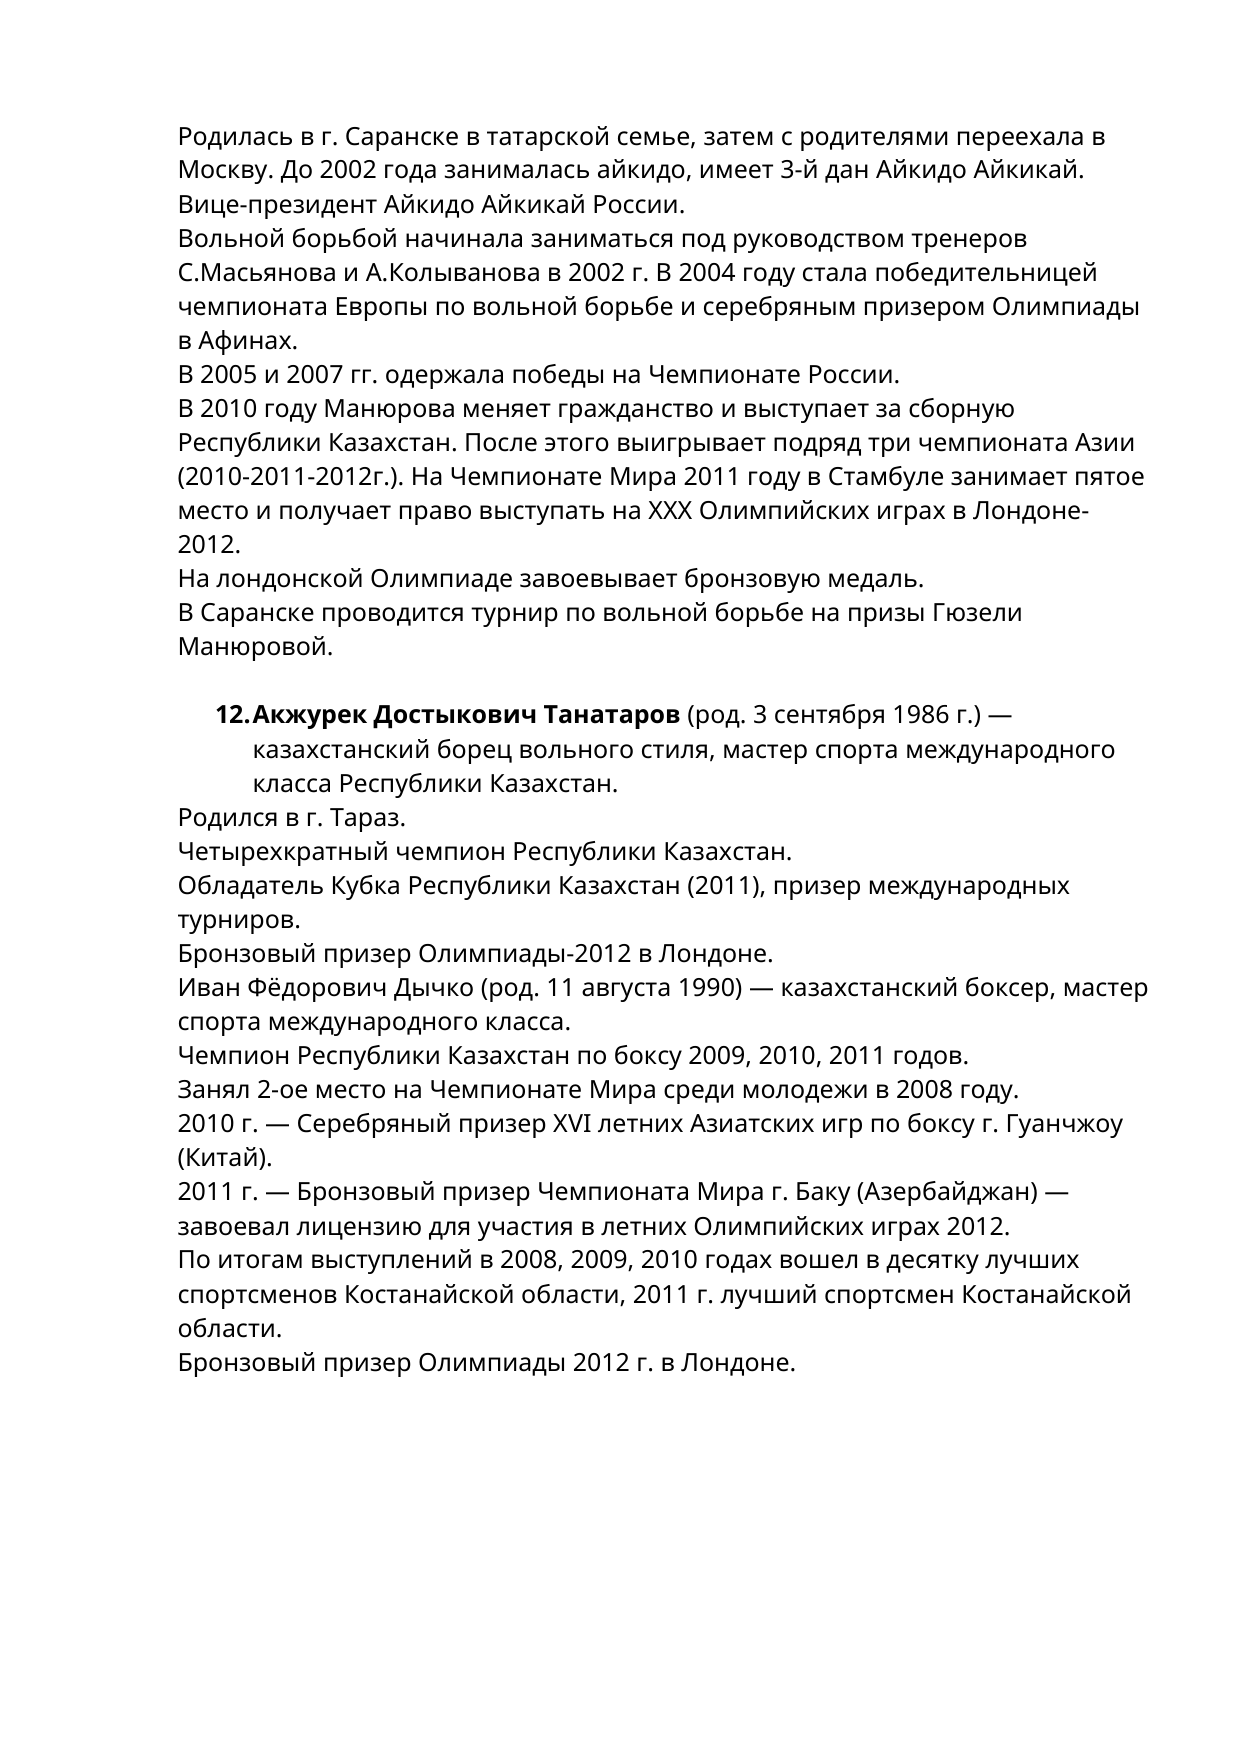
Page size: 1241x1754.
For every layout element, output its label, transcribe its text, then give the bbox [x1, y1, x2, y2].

list Акжурек Достыкович Танатаров (род. 3 сентября 1986 г.) — казахстанский борец вольного стиля, мастер спорта международного класса Республики Казахстан. [215, 697, 1152, 799]
text В 2010 году Манюрова меняет гражданство и выступает за сборную Республики Казахстан. После этого выигрывает подряд три чемпионата Азии (2010-2011-2012г.). На Чемпионате Мира 2011 году в Стамбуле занимает пятое место и получает право выступать на ХХХ Олимпийских играх в Лондоне-2012. [177, 391, 1152, 561]
text Занял 2-ое место на Чемпионате Мира среди молодежи в 2008 году. [177, 1072, 1152, 1106]
text Бронзовый призер Олимпиады 2012 г. в Лондоне. [177, 1344, 1152, 1378]
text 2010 г. — Серебряный призер ХVI летних Азиатских игр по боксу г. Гуанчжоу (Китай). [177, 1106, 1152, 1174]
text Родилась в г. Саранске в татарской семье, затем с родителями переехала в Москву. До 2002 года занималась айкидо, имеет 3-й дан Айкидо Айкикай. Вице-президент Айкидо Айкикай России. [177, 118, 1152, 220]
text В Саранске проводится турнир по вольной борьбе на призы Гюзели Манюровой. [177, 595, 1152, 663]
text Родился в г. Тараз. [177, 799, 1152, 833]
text Четырехкратный чемпион Республики Казахстан. [177, 833, 1152, 867]
text На лондонской Олимпиаде завоевывает бронзовую медаль. [177, 561, 1152, 595]
text Вольной борьбой начинала заниматься под руководством тренеров С.Масьянова и А.Колыванова в 2002 г. В 2004 году стала победительницей чемпионата Европы по вольной борьбе и серебряным призером Олимпиады в Афинах. [177, 220, 1152, 357]
text Иван Фёдорович Дычко (род. 11 августа 1990) — казахстанский боксер, мастер спорта международного класса. [177, 970, 1152, 1038]
text Чемпион Республики Казахстан по боксу 2009, 2010, 2011 годов. [177, 1038, 1152, 1072]
text 2011 г. — Бронзовый призер Чемпионата Мира г. Баку (Азербайджан) — завоевал лицензию для участия в летних Олимпийских играх 2012. [177, 1174, 1152, 1242]
text По итогам выступлений в 2008, 2009, 2010 годах вошел в десятку лучших спортсменов Костанайской области, 2011 г. лучший спортсмен Костанайской области. [177, 1242, 1152, 1344]
text Бронзовый призер Олимпиады-2012 в Лондоне. [177, 936, 1152, 970]
text Обладатель Кубка Республики Казахстан (2011), призер международных турниров. [177, 867, 1152, 936]
text В 2005 и 2007 гг. одержала победы на Чемпионате России. [177, 357, 1152, 391]
